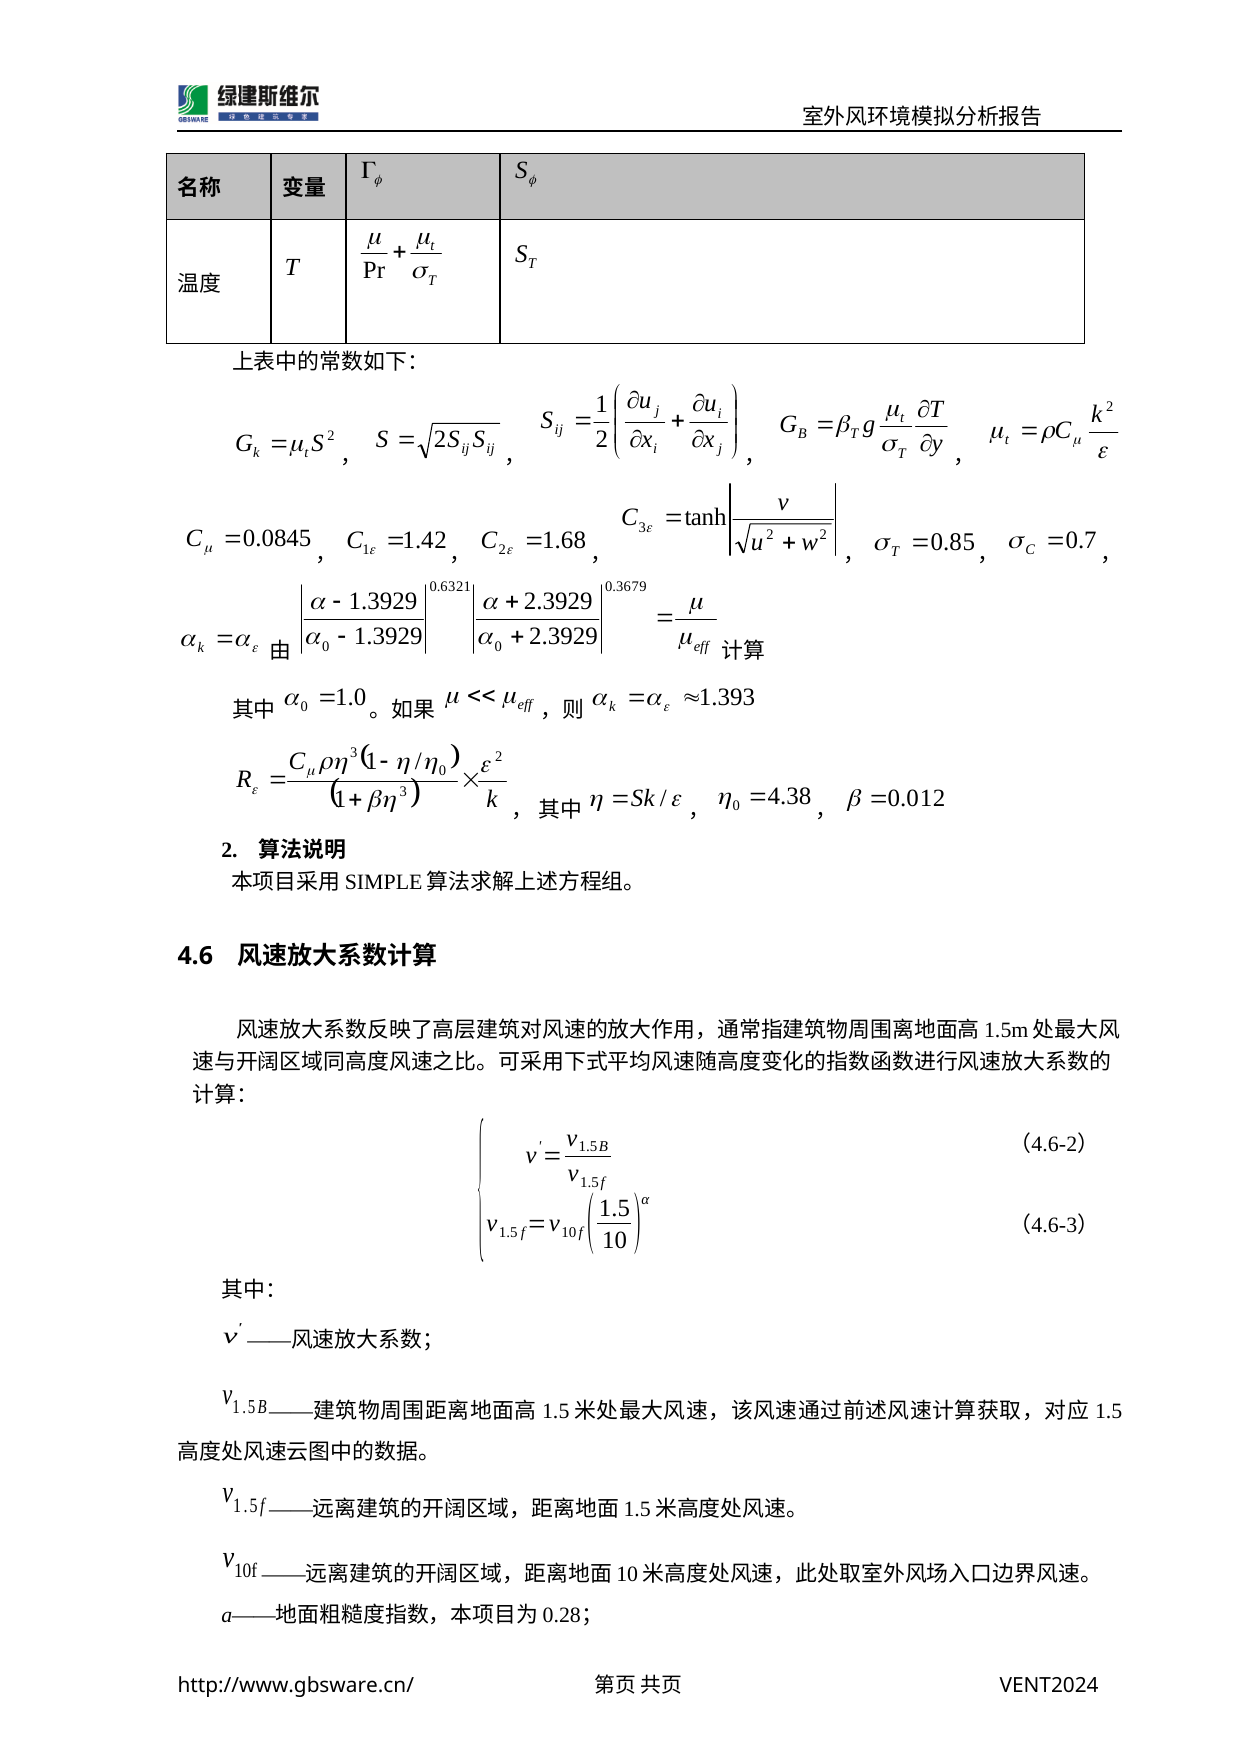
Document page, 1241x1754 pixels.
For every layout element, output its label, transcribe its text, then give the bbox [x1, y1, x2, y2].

text ， ， ， ， ， ， ， ， ， ， ， 由 计算 [177, 376, 1122, 669]
text 其中 。如果 ，则 [177, 669, 1122, 734]
text ， 其中 ， ， [177, 734, 1122, 831]
text a——地面粗糙度指数，本项目为0.28； [177, 1596, 1122, 1629]
picture [177, 82, 320, 124]
table_header 名称 [167, 154, 270, 219]
table_cell [272, 220, 345, 343]
text ——远离建筑的开阔区域，距离地面10米高度处风速，此处取室外风场入口边界风速。 [177, 1531, 1122, 1596]
table_header 变量 [272, 154, 345, 219]
table_header [501, 154, 1084, 219]
text ——风速放大系数； [177, 1304, 1122, 1369]
table_header [166, 1109, 919, 1271]
text 本项目采用SIMPLE算法求解上述方程组。 [177, 864, 1122, 896]
text 上表中的常数如下： [177, 344, 1122, 376]
list 算法说明 [221, 831, 1122, 864]
text 风速放大系数反映了高层建筑对风速的放大作用，通常指建筑物周围离地面高1.5m处最大风速与开阔区域同高度风速之比。可采用下式平均风速随高度变化的指数函数进行风速放大系数的计算： [192, 1011, 1122, 1109]
text ——建筑物周围距离地面高1.5米处最大风速，该风速通过前述风速计算获取，对应1.5高度处风速云图中的数据。 [177, 1369, 1122, 1466]
table_cell [501, 220, 1084, 343]
text ——远离建筑的开阔区域，距离地面1.5米高度处风速。 [177, 1466, 1122, 1531]
table_header [347, 154, 499, 219]
subtitle 风速放大系数计算 [177, 921, 1122, 986]
table_cell [347, 220, 499, 343]
table_cell 温度 [167, 220, 270, 343]
text 其中： [177, 1271, 1122, 1304]
